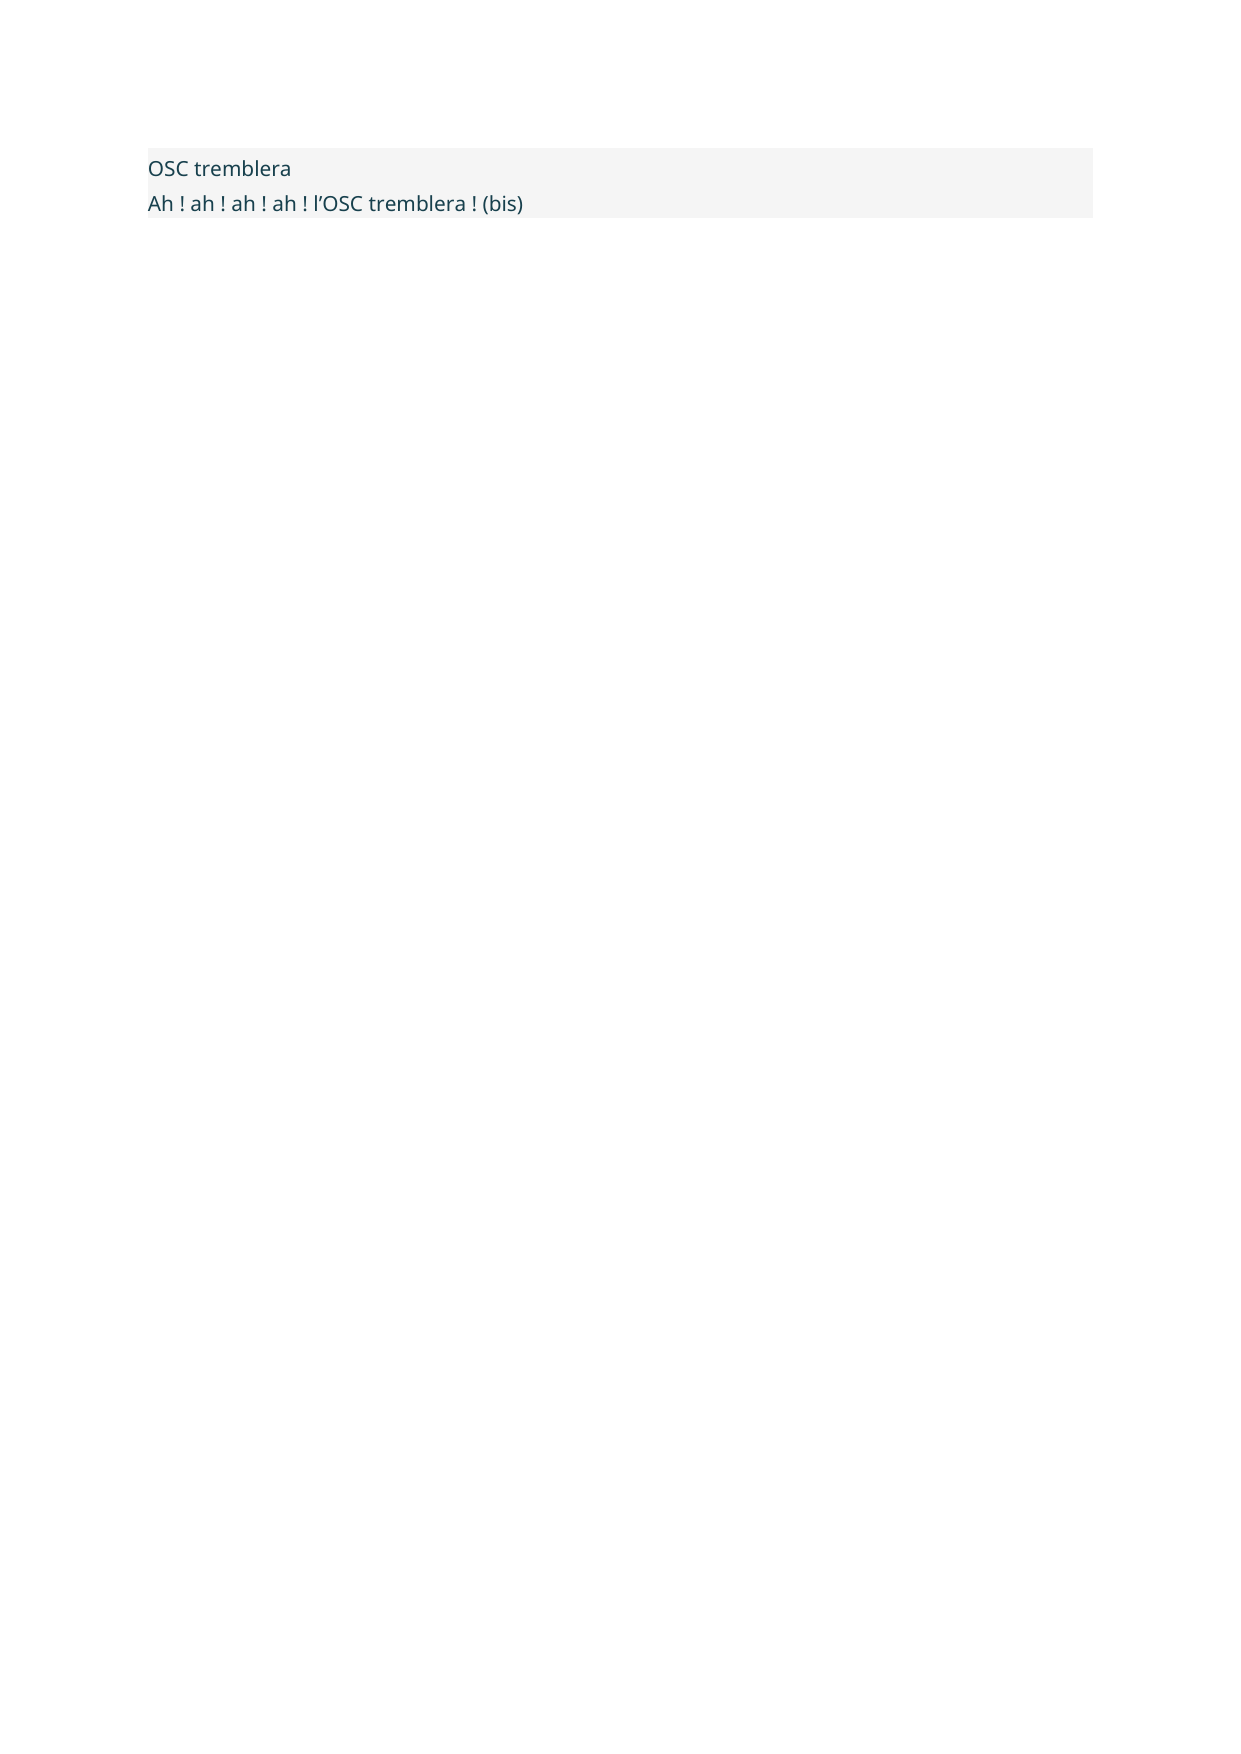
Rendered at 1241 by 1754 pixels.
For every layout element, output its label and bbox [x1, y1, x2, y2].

text [148, 148, 1093, 218]
